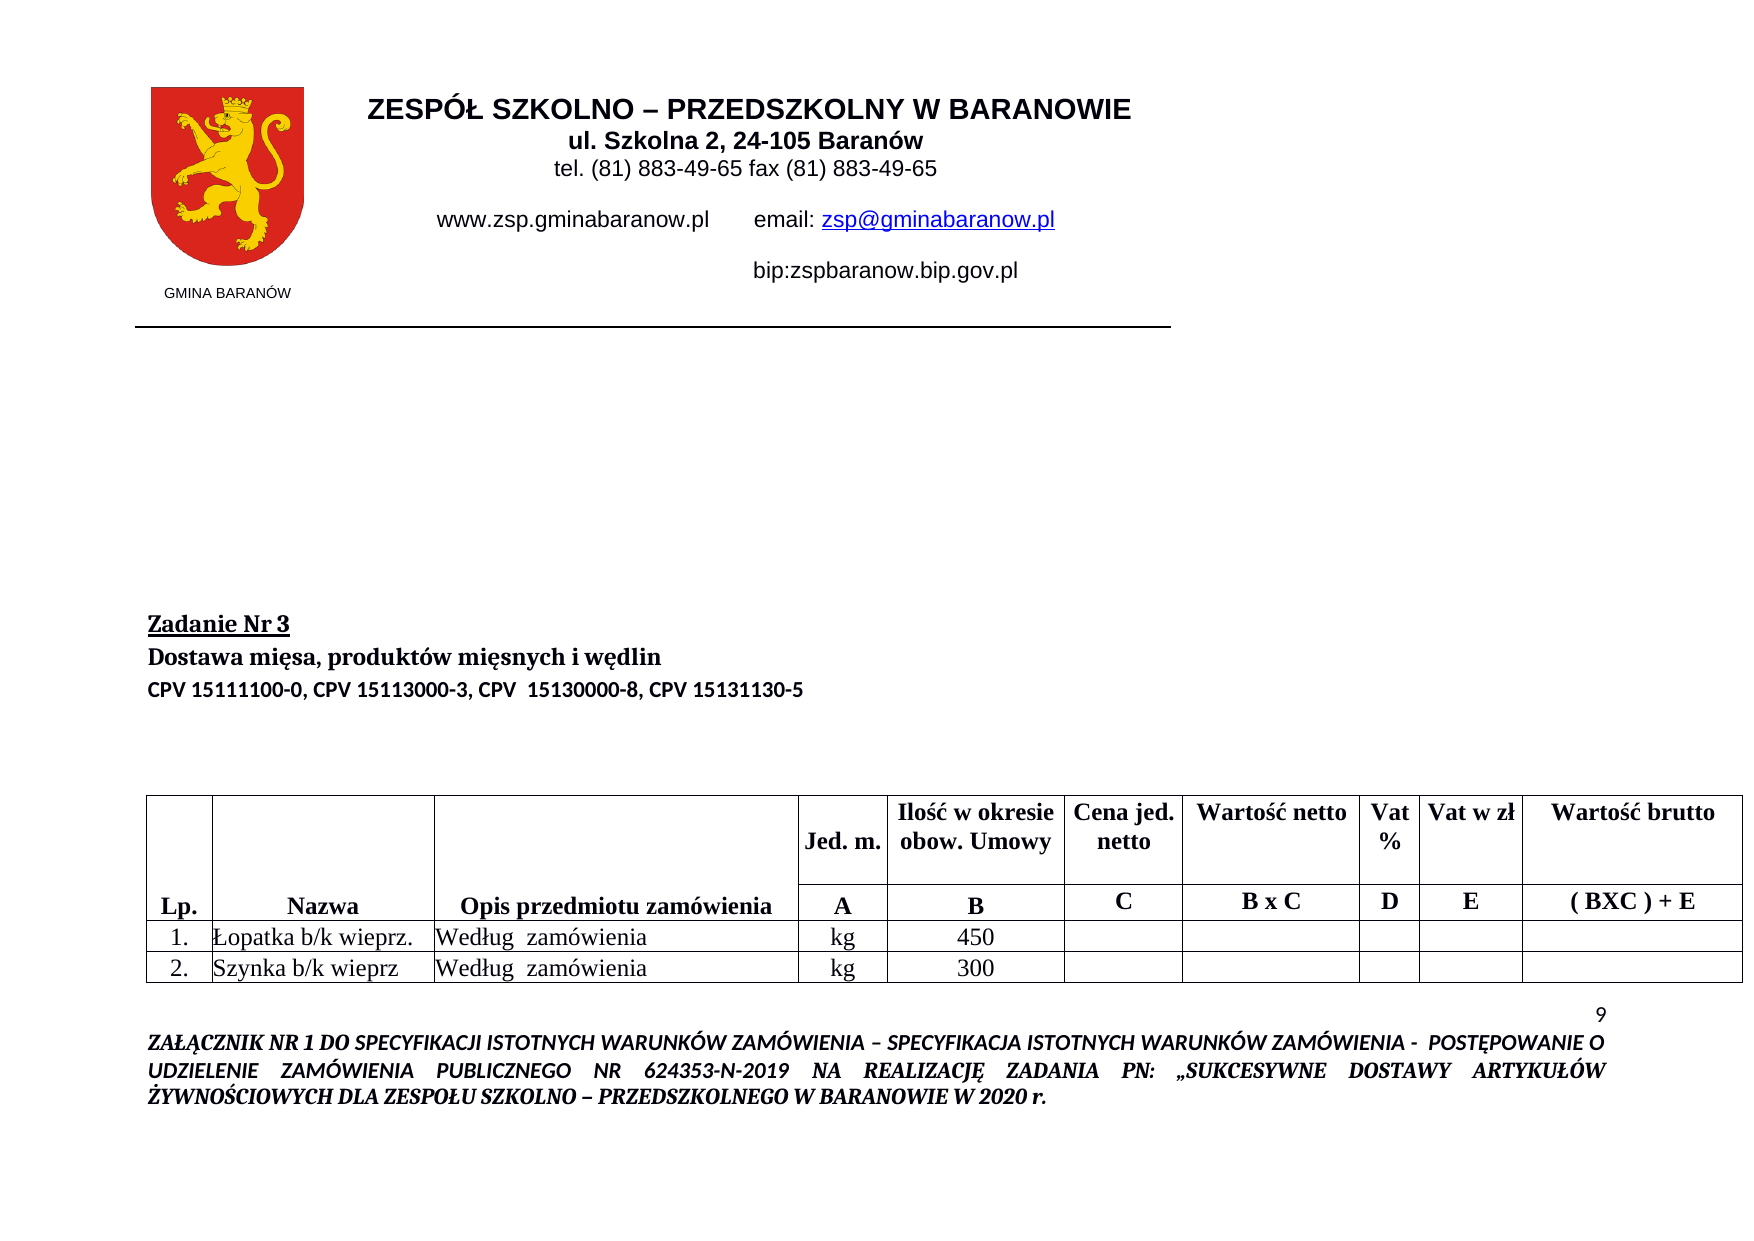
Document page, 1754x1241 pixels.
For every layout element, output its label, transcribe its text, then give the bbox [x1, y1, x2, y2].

table_cell Według zamówienia [435, 921, 798, 951]
table_cell Szynka b/k wieprz [213, 952, 434, 982]
table_cell E [1420, 885, 1522, 919]
table_header Ilość w okresie obow. Umowy [888, 796, 1064, 883]
table_header Wartość brutto [1523, 796, 1742, 883]
table_header Jed. m. [799, 796, 887, 883]
table_cell 1. [147, 921, 212, 951]
picture [151, 87, 304, 266]
table_cell Według zamówienia [435, 952, 798, 982]
table_cell B [888, 885, 1064, 919]
table_cell kg [799, 921, 887, 951]
table_header Cena jed. netto [1065, 796, 1182, 883]
table_cell 2. [147, 952, 212, 982]
table_cell 450 [888, 921, 1064, 951]
table_cell [1420, 921, 1522, 951]
table_cell [1360, 921, 1419, 951]
table_cell 300 [888, 952, 1064, 982]
table_cell ( BXC ) + E [1523, 885, 1742, 919]
table_cell kg [799, 952, 887, 982]
table_header Wartość netto [1183, 796, 1359, 883]
text Zadanie Nr 3 [148, 609, 1606, 638]
table_cell [1360, 952, 1419, 982]
table_cell [1065, 921, 1182, 951]
text CPV 15111100-0, CPV 15113000-3, CPV 15130000-8, CPV 15131130-5 [148, 676, 1606, 704]
table_header Vat w zł [1420, 796, 1522, 883]
table_header Nazwa [213, 796, 434, 919]
table_header Opis przedmiotu zamówienia [435, 796, 798, 919]
table_cell [1183, 952, 1359, 982]
table_cell D [1360, 885, 1419, 919]
table_cell Łopatka b/k wieprz. [213, 921, 434, 951]
table_cell [1523, 952, 1742, 982]
table_cell A [799, 885, 887, 919]
table_cell B x C [1183, 885, 1359, 919]
table_header Lp. [147, 796, 212, 919]
text Dostawa mięsa, produktów mięsnych i wędlin [148, 643, 1606, 671]
table_cell [1183, 921, 1359, 951]
table_cell C [1065, 885, 1182, 919]
table_cell [1523, 921, 1742, 951]
table_cell [1065, 952, 1182, 982]
table_cell [1420, 952, 1522, 982]
table_header Vat % [1360, 796, 1419, 883]
